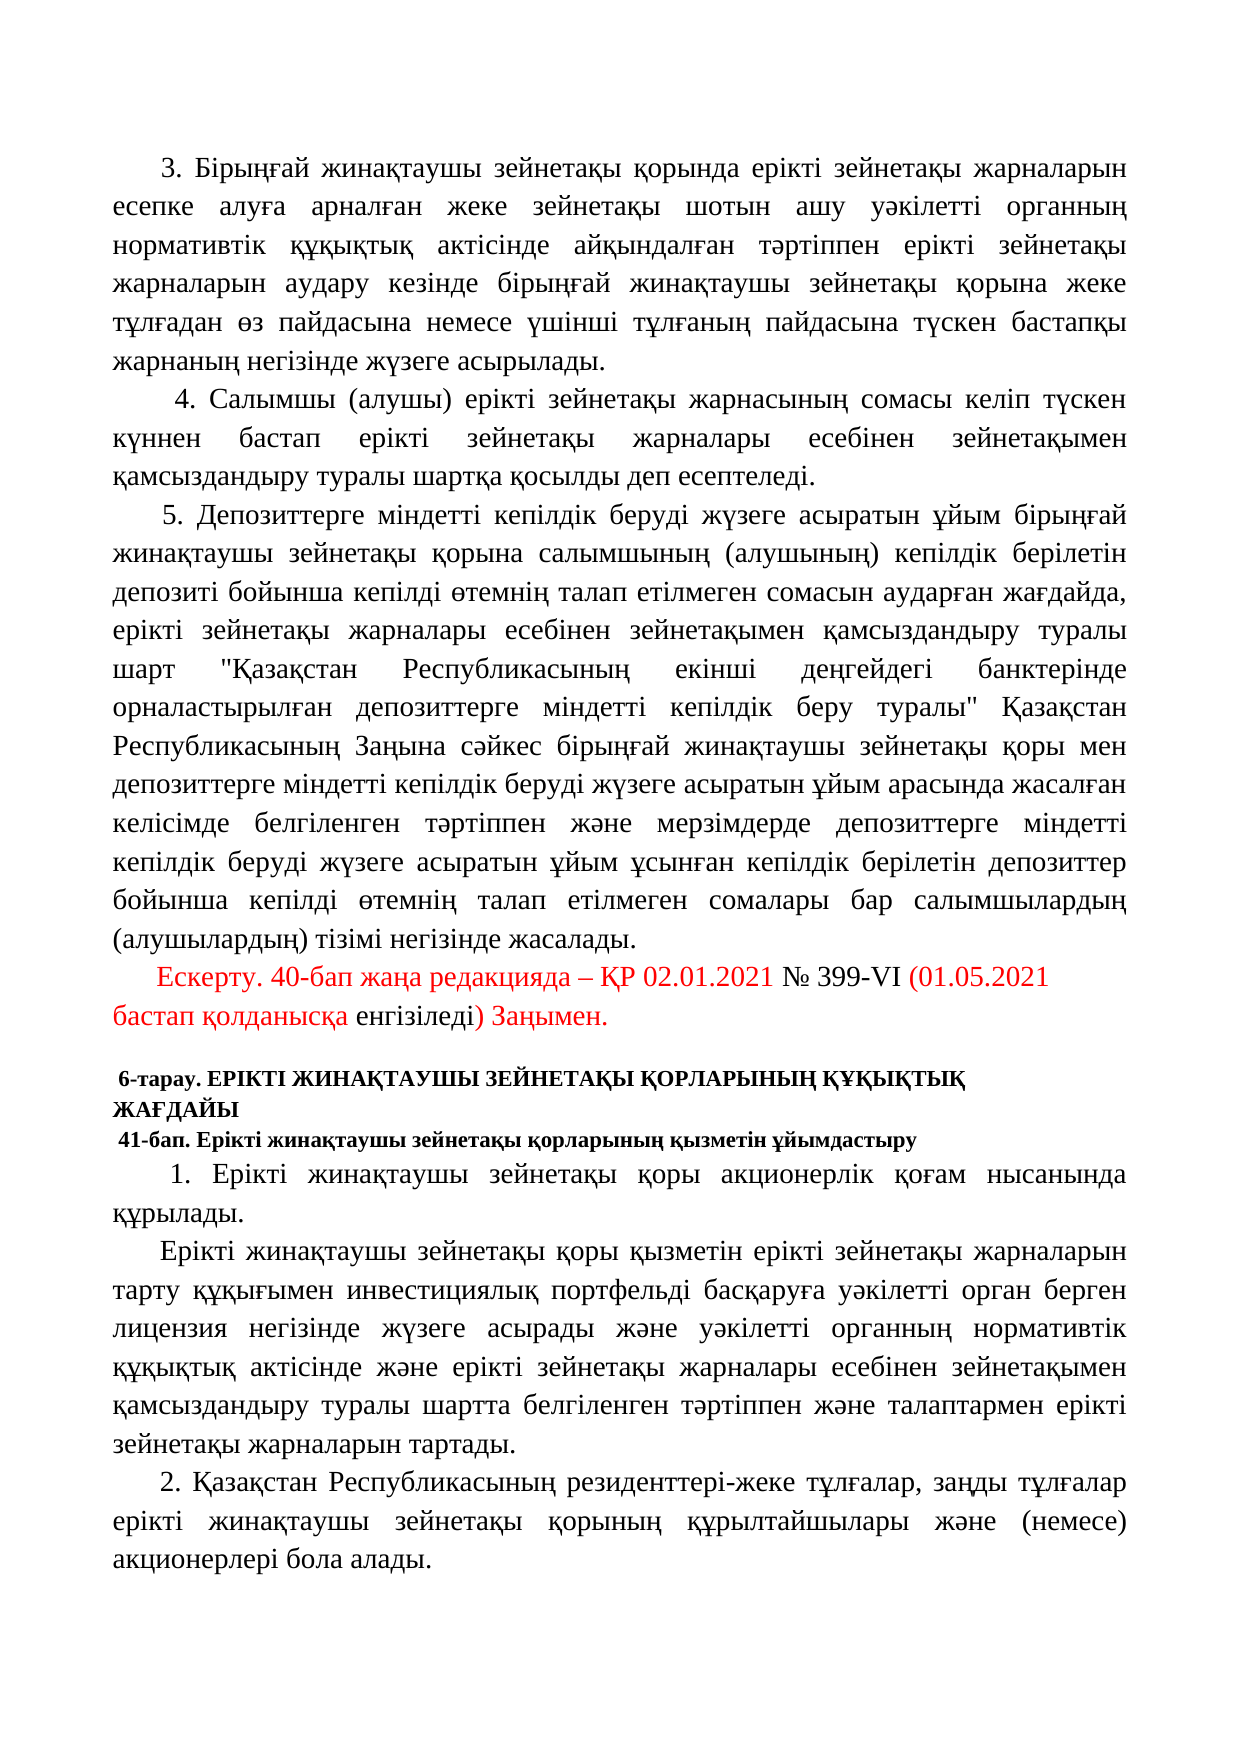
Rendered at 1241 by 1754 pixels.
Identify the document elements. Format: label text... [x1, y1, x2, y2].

text 5. Депозиттерге міндетті кепілдік беруді жүзеге асыратын ұйым бірыңғай жинақтаушы зейнетақы қорына салымшының (алушының) кепілдік берілетін депозиті бойынша кепілді өтемнің талап етілмеген сомасын аударған жағдайда, ерікті зейнетақы жарналары есебінен зейнетақымен қамсыздандыру туралы шарт "Қазақстан Республикасының екінші деңгейдегі банктерінде орналастырылған депозиттерге міндетті кепілдік беру туралы" Қазақстан Республикасының Заңына сәйкес бірыңғай жинақтаушы зейнетақы қоры мен депозиттерге міндетті кепілдік беруді жүзеге асыратын ұйым арасында жасалған келісімде белгіленген тәртіппен және мерзімдерде депозиттерге міндетті кепілдік беруді жүзеге асыратын ұйым ұсынған кепілдік берілетін депозиттер бойынша кепілді өтемнің талап етілмеген сомалары бар салымшылардың (алушылардың) тізімі негізінде жасалады. [112, 497, 1128, 954]
text 2. Қазақстан Республикасының резиденттері-жеке тұлғалар, заңды тұлғалар ерікті жинақтаушы зейнетақы қорының құрылтайшылары және (немесе) акционерлері бола алады. [112, 1464, 1128, 1575]
text Ерікті жинақтаушы зейнетақы қоры қызметін ерікті зейнетақы жарналарын тарту құқығымен инвестициялық портфельді басқаруға уәкілетті орган берген лицензия негізінде жүзеге асырады және уәкілетті органның нормативтік құқықтық актісінде және ерікті зейнетақы жарналары есебінен зейнетақымен қамсыздандыру туралы шартта белгіленген тәртіппен және талаптармен ерікті зейнетақы жарналарын тартады. [112, 1233, 1128, 1459]
text Ескерту. 40-бап жаңа редакцияда – ҚР 02.01.2021 № 399-VI (01.05.2021 бастап қолданысқа енгізіледі) Заңымен. [112, 959, 1128, 1062]
text 6-тарау. ЕРІКТІ ЖИНАҚТАУШЫ ЗЕЙНЕТАҚЫ ҚОРЛАРЫНЫҢ ҚҰҚЫҚТЫҚ ЖАҒДАЙЫ [112, 1066, 1128, 1122]
text 1. Ерікті жинақтаушы зейнетақы қоры акционерлік қоғам нысанында құрылады. [112, 1156, 1128, 1228]
text 4. Салымшы (алушы) ерікті зейнетақы жарнасының сомасы келіп түскен күннен бастап ерікті зейнетақы жарналары есебінен зейнетақымен қамсыздандыру туралы шартқа қосылды деп есептеледі. [112, 381, 1128, 492]
text 3. Бірыңғай жинақтаушы зейнетақы қорында ерікті зейнетақы жарналарын есепке алуға арналған жеке зейнетақы шотын ашу уәкілетті органның нормативтік құқықтық актісінде айқындалған тәртіппен ерікті зейнетақы жарналарын аудару кезінде бірыңғай жинақтаушы зейнетақы қорына жеке тұлғадан өз пайдасына немесе үшінші тұлғаның пайдасына түскен бастапқы жарнаның негізінде жүзеге асырылады. [112, 150, 1128, 376]
text 41-бап. Ерікті жинақтаушы зейнетақы қорларының қызметін ұйымдастыру [112, 1126, 1128, 1152]
